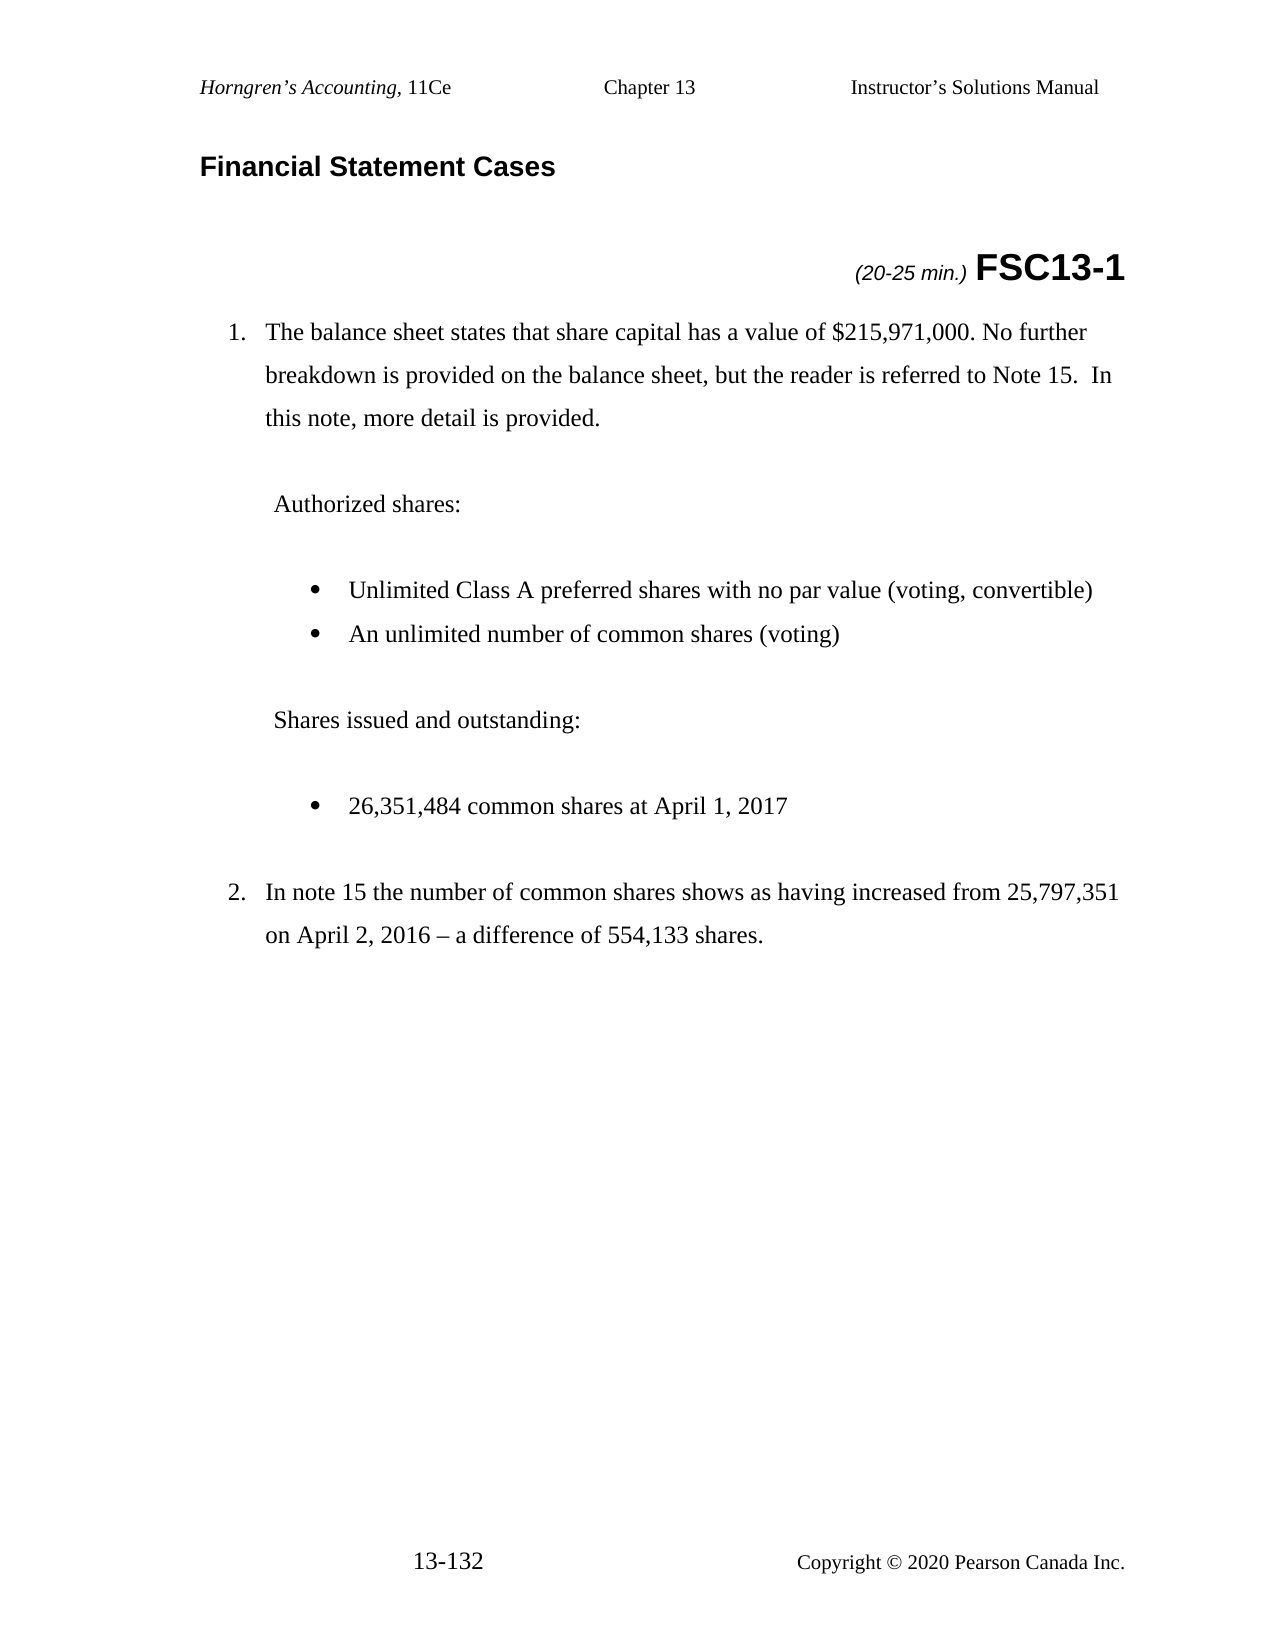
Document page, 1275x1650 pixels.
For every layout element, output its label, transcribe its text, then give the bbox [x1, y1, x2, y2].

text (20-25 min.) FSC13-1 [450, 245, 1125, 288]
list 26,351,484 common shares at April 1, 2017 [311, 791, 1125, 820]
text Authorized shares: [244, 489, 1125, 518]
list Unlimited Class A preferred shares with no par value (voting, convertible) [311, 576, 1125, 604]
list An unlimited number of common shares (voting) [311, 619, 1125, 647]
list The balance sheet states that share capital has a value of $215,971,000. No further breakdown is provided on the balance sheet, but the reader is referred to Note 15. In this note, more detail is provided. [228, 317, 1125, 432]
list In note 15 the number of common shares shows as having increased from 25,797,351 on April 2, 2016 – a difference of 554,133 shares. [228, 877, 1125, 949]
text Financial Statement Cases [199, 150, 1125, 182]
text Shares issued and outstanding: [199, 705, 1125, 734]
